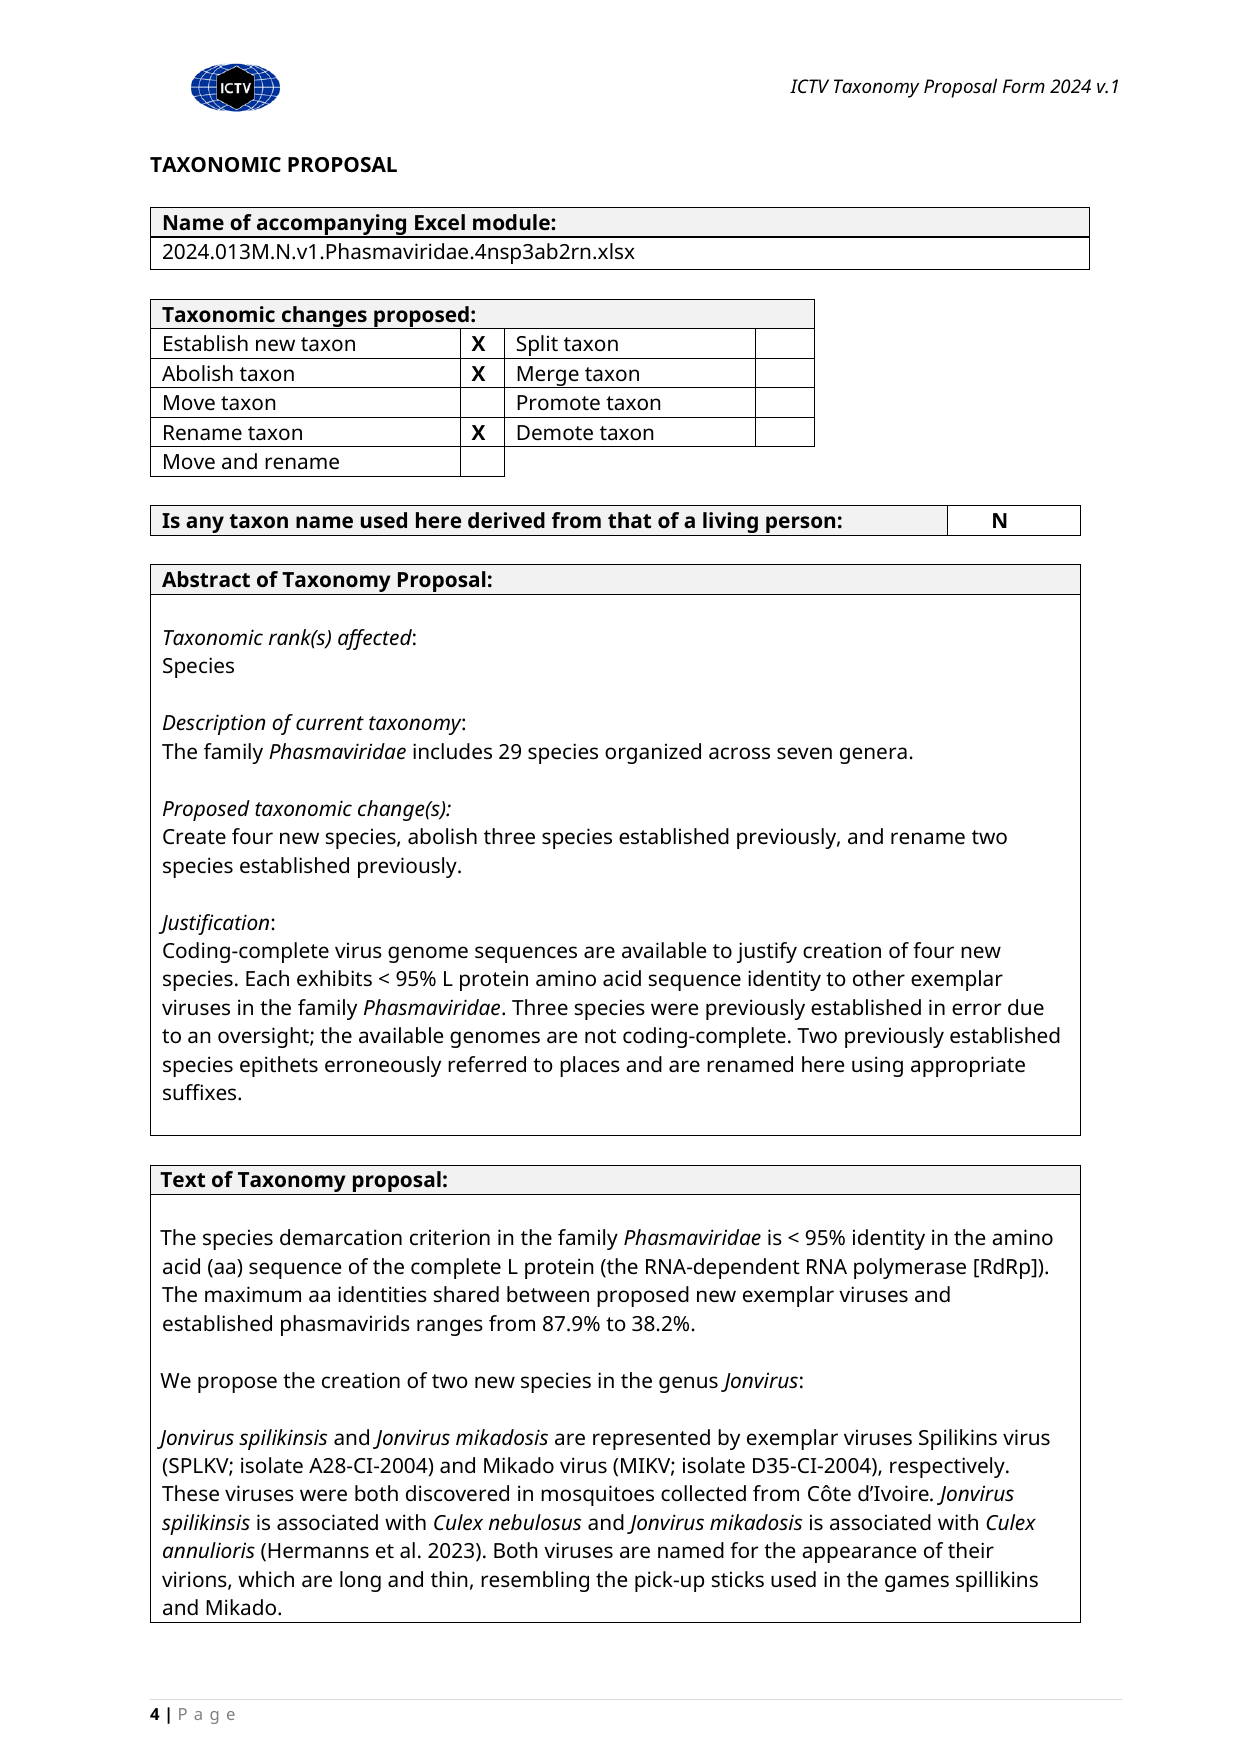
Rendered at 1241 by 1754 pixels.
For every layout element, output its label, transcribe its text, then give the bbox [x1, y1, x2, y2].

table_cell Promote taxon [505, 388, 755, 417]
table_cell Merge taxon [505, 359, 755, 387]
text TAXONOMIC PROPOSAL [150, 150, 1122, 178]
table_cell [461, 388, 504, 417]
table_cell Taxonomic rank(s) affected: Species Description of current taxonomy: The family Phasmaviridae includes 29 species organized across seven genera. Proposed taxonomic change(s): Create four new species, abolish three species established previously, and rename two species established previously. Justification: Coding-complete virus genome sequences are available to justify creation of four new species. Each exhibits < 95% L protein amino acid sequence identity to other exemplar viruses in the family Phasmaviridae. Three species were previously established in error due to an oversight; the available genomes are not coding-complete. Two previously established species epithets erroneously referred to places and are renamed here using appropriate suffixes. [151, 595, 1080, 1135]
table_cell X [461, 418, 504, 446]
table_header Taxonomic changes proposed: [151, 300, 814, 328]
table_cell Move and rename [151, 447, 460, 476]
table_header Name of accompanying Excel module: [151, 208, 1089, 236]
table_cell Establish new taxon [151, 329, 460, 358]
table_cell Move taxon [151, 388, 460, 417]
table_cell [756, 359, 814, 387]
table_header Is any taxon name used here derived from that of a living person: [151, 506, 947, 535]
table_cell 2024.013M.N.v1.Phasmaviridae.4nsp3ab2rn.xlsx [151, 238, 1089, 269]
table_header N [948, 506, 1080, 535]
table_cell [461, 447, 504, 476]
table_cell Abolish taxon [151, 359, 460, 387]
table_cell X [461, 359, 504, 387]
table_cell Demote taxon [505, 418, 755, 446]
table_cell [151, 1195, 1080, 1622]
table_cell X [461, 329, 504, 358]
table_cell Rename taxon [151, 418, 460, 446]
table_cell [756, 329, 814, 358]
table_header Abstract of Taxonomy Proposal: [151, 565, 1080, 594]
picture [190, 56, 282, 113]
table_cell Split taxon [505, 329, 755, 358]
table_header Text of Taxonomy proposal: [151, 1166, 1080, 1194]
table_cell [756, 388, 814, 417]
table_cell [756, 418, 814, 446]
